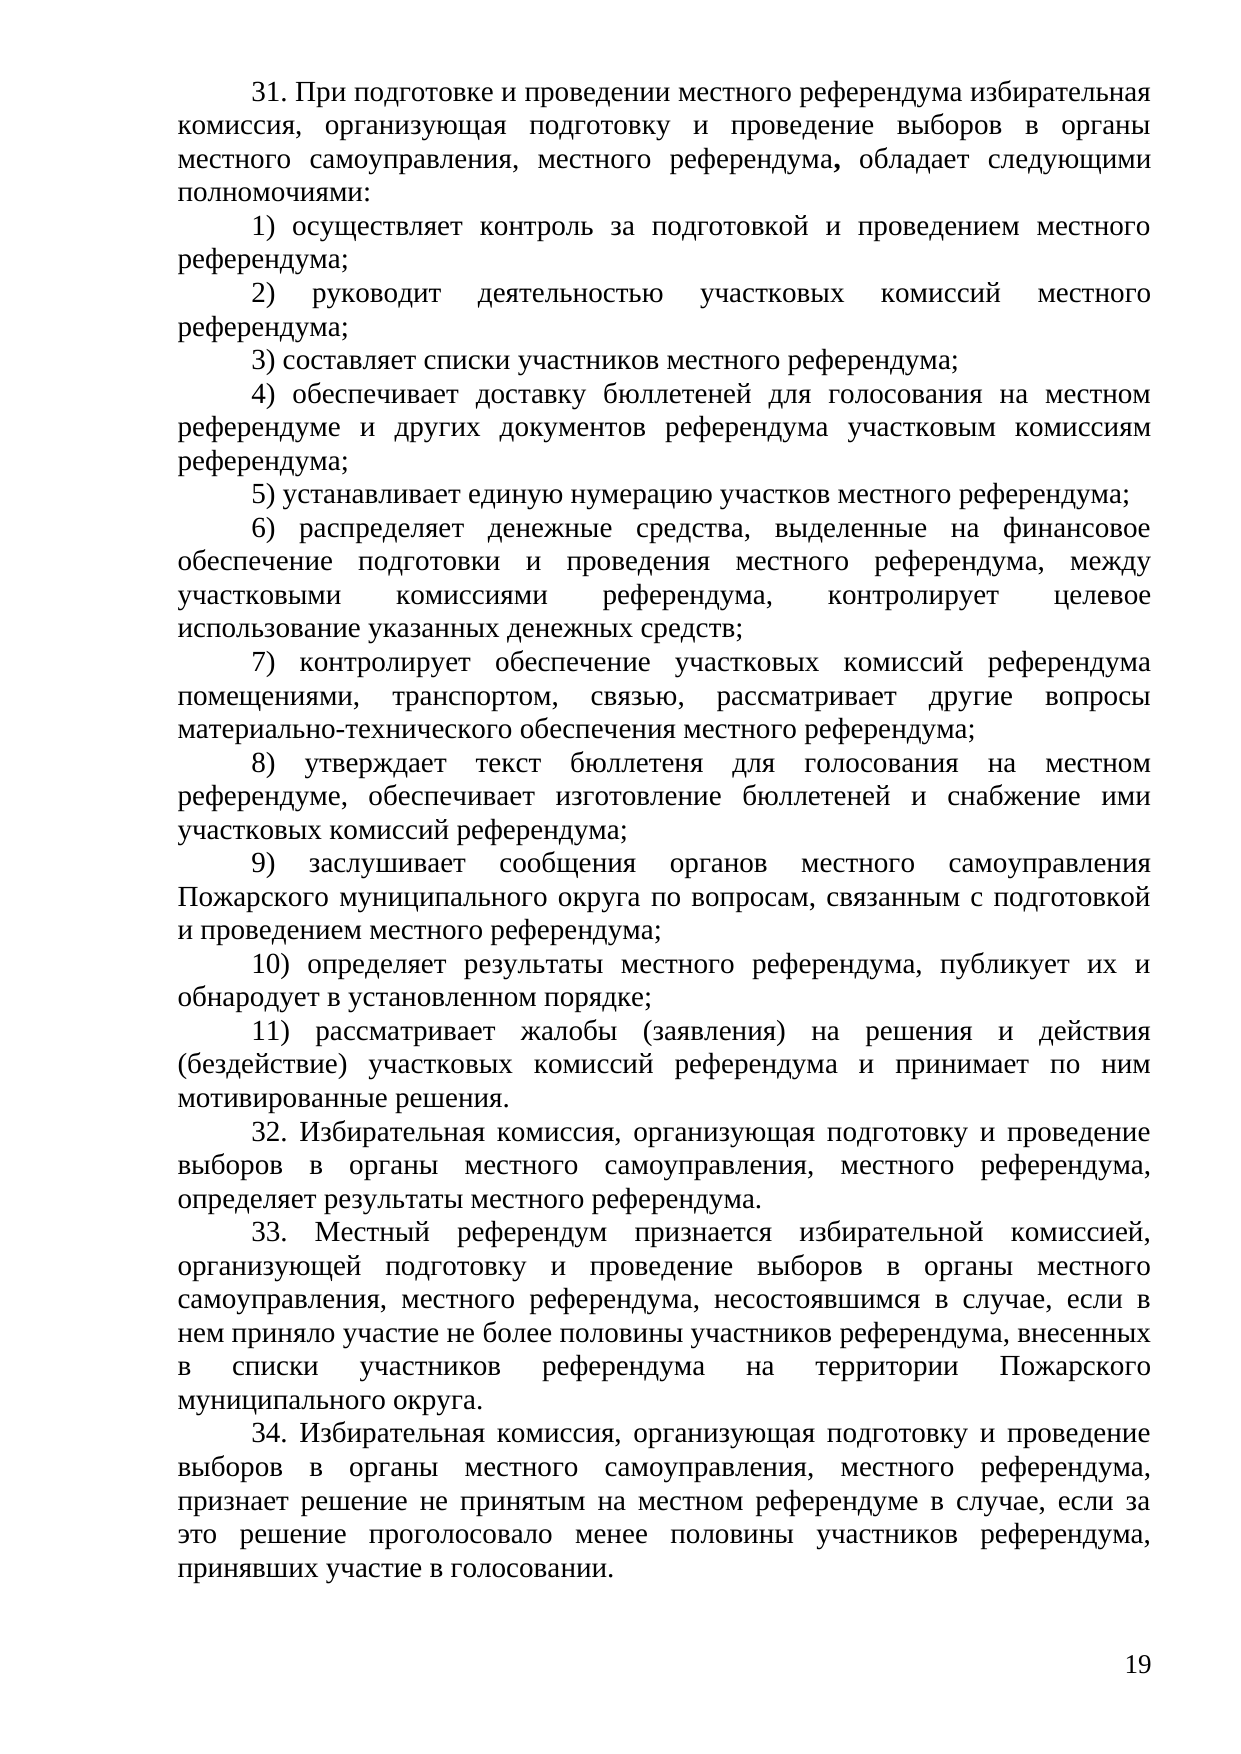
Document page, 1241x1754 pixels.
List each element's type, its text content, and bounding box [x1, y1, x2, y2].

text 7) контролирует обеспечение участковых комиссий референдума помещениями, транспортом, связью, рассматривает другие вопросы материально-технического обеспечения местного референдума; [177, 644, 1152, 745]
text 5) устанавливает единую нумерацию участков местного референдума; [177, 476, 1152, 510]
text 10) определяет результаты местного референдума, публикует их и обнародует в установленном порядке; [177, 946, 1152, 1013]
text 34. Избирательная комиссия, организующая подготовку и проведение выборов в органы местного самоуправления, местного референдума, признает решение не принятым на местном референдуме в случае, если за это решение проголосовало менее половины участников референдума, принявших участие в голосовании. [177, 1416, 1152, 1583]
text 9) заслушивает сообщения органов местного самоуправления Пожарского муниципального округа по вопросам, связанным с подготовкой и проведением местного референдума; [177, 845, 1152, 946]
text 1) осуществляет контроль за подготовкой и проведением местного референдума; [177, 208, 1152, 275]
text 31. При подготовке и проведении местного референдума избирательная комиссия, организующая подготовку и проведение выборов в органы местного самоуправления, местного референдума, обладает следующими полномочиями: [177, 74, 1152, 208]
text 4) обеспечивает доставку бюллетеней для голосования на местном референдуме и других документов референдума участковым комиссиям референдума; [177, 376, 1152, 476]
text 8) утверждает текст бюллетеня для голосования на местном референдуме, обеспечивает изготовление бюллетеней и снабжение ими участковых комиссий референдума; [177, 745, 1152, 845]
text 3) составляет списки участников местного референдума; [177, 342, 1152, 376]
text 2) руководит деятельностью участковых комиссий местного референдума; [177, 275, 1152, 342]
text 11) рассматривает жалобы (заявления) на решения и действия (бездействие) участковых комиссий референдума и принимает по ним мотивированные решения. [177, 1013, 1152, 1114]
text 33. Местный референдум признается избирательной комиссией, организующей подготовку и проведение выборов в органы местного самоуправления, местного референдума, несостоявшимся в случае, если в нем приняло участие не более половины участников референдума, внесенных в списки участников референдума на территории Пожарского муниципального округа. [177, 1214, 1152, 1416]
text 6) распределяет денежные средства, выделенные на финансовое обеспечение подготовки и проведения местного референдума, между участковыми комиссиями референдума, контролирует целевое использование указанных денежных средств; [177, 510, 1152, 644]
text 32. Избирательная комиссия, организующая подготовку и проведение выборов в органы местного самоуправления, местного референдума, определяет результаты местного референдума. [177, 1114, 1152, 1214]
